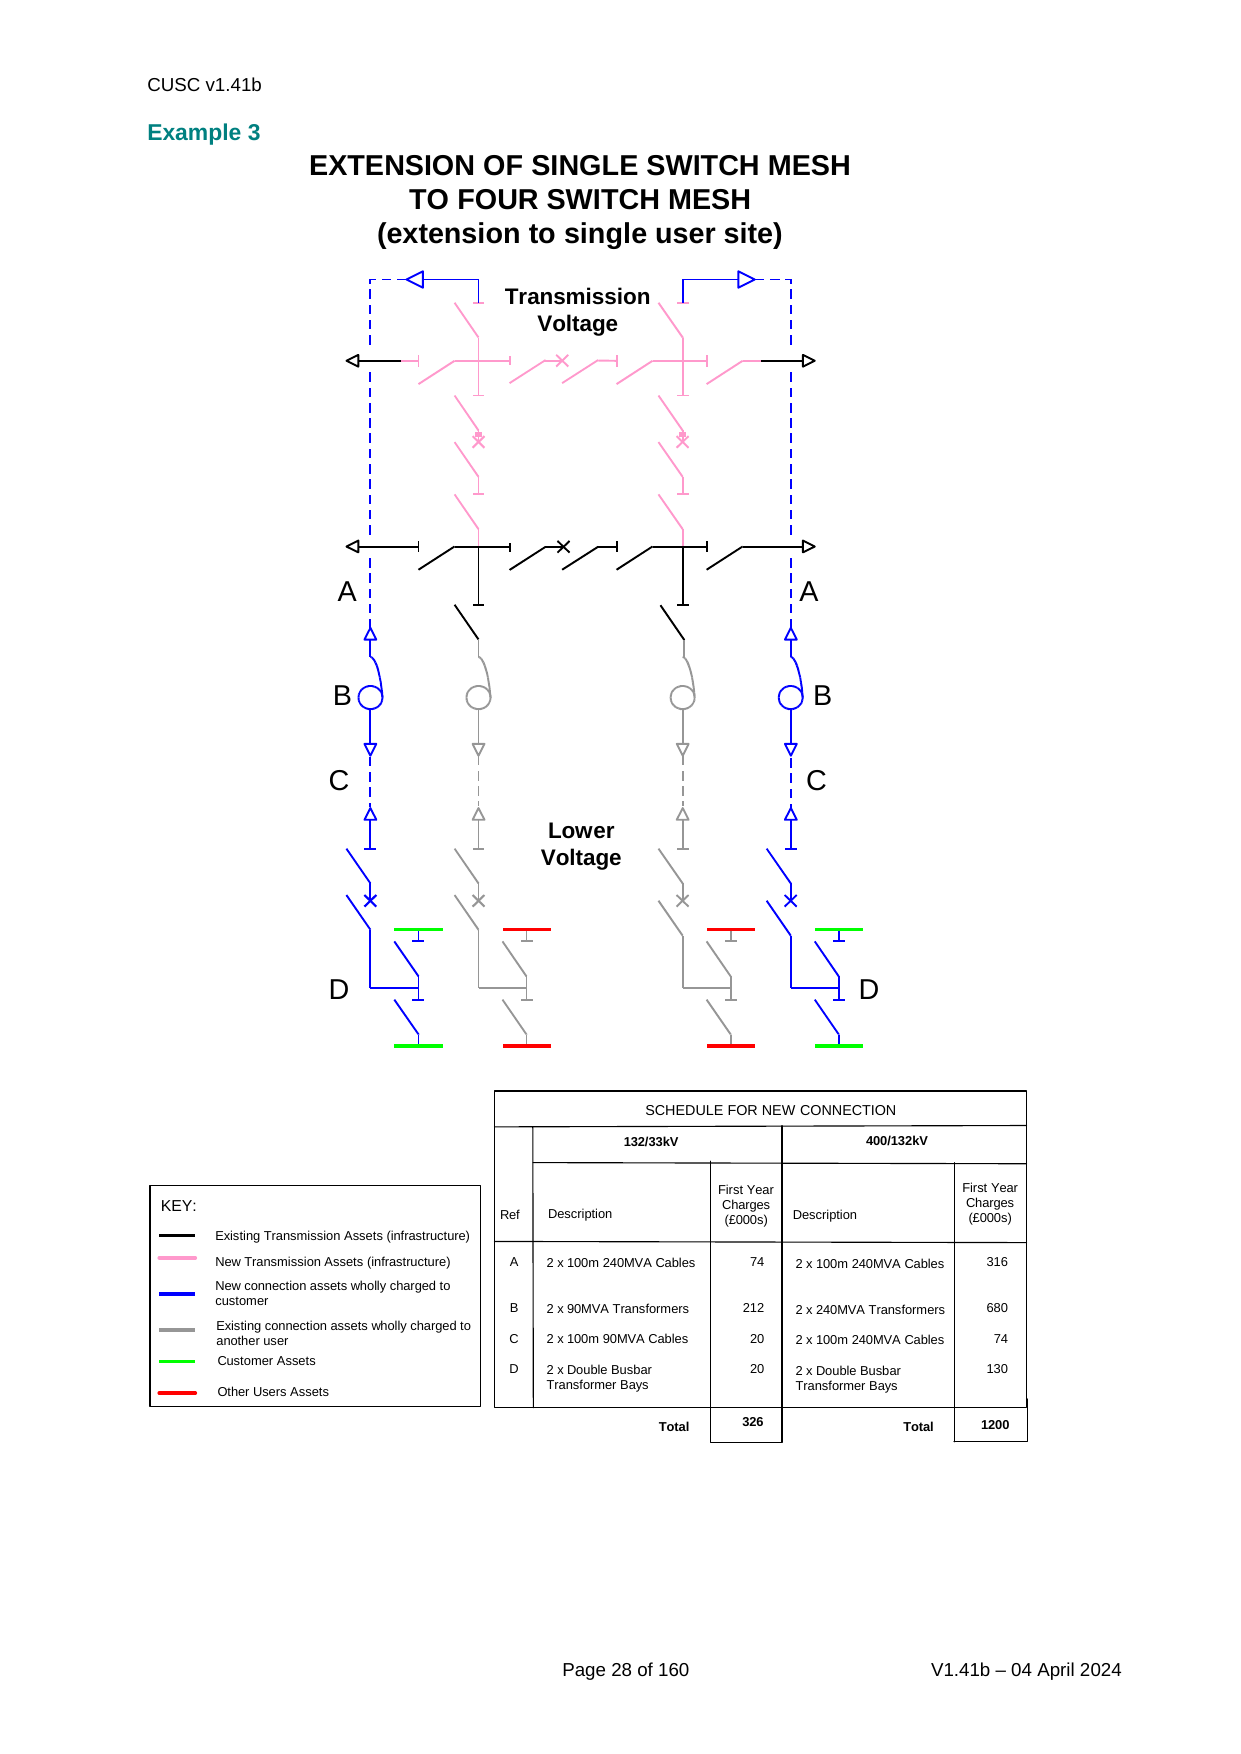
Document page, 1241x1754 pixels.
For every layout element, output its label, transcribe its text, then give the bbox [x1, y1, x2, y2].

text Example 3 [147, 119, 1121, 145]
